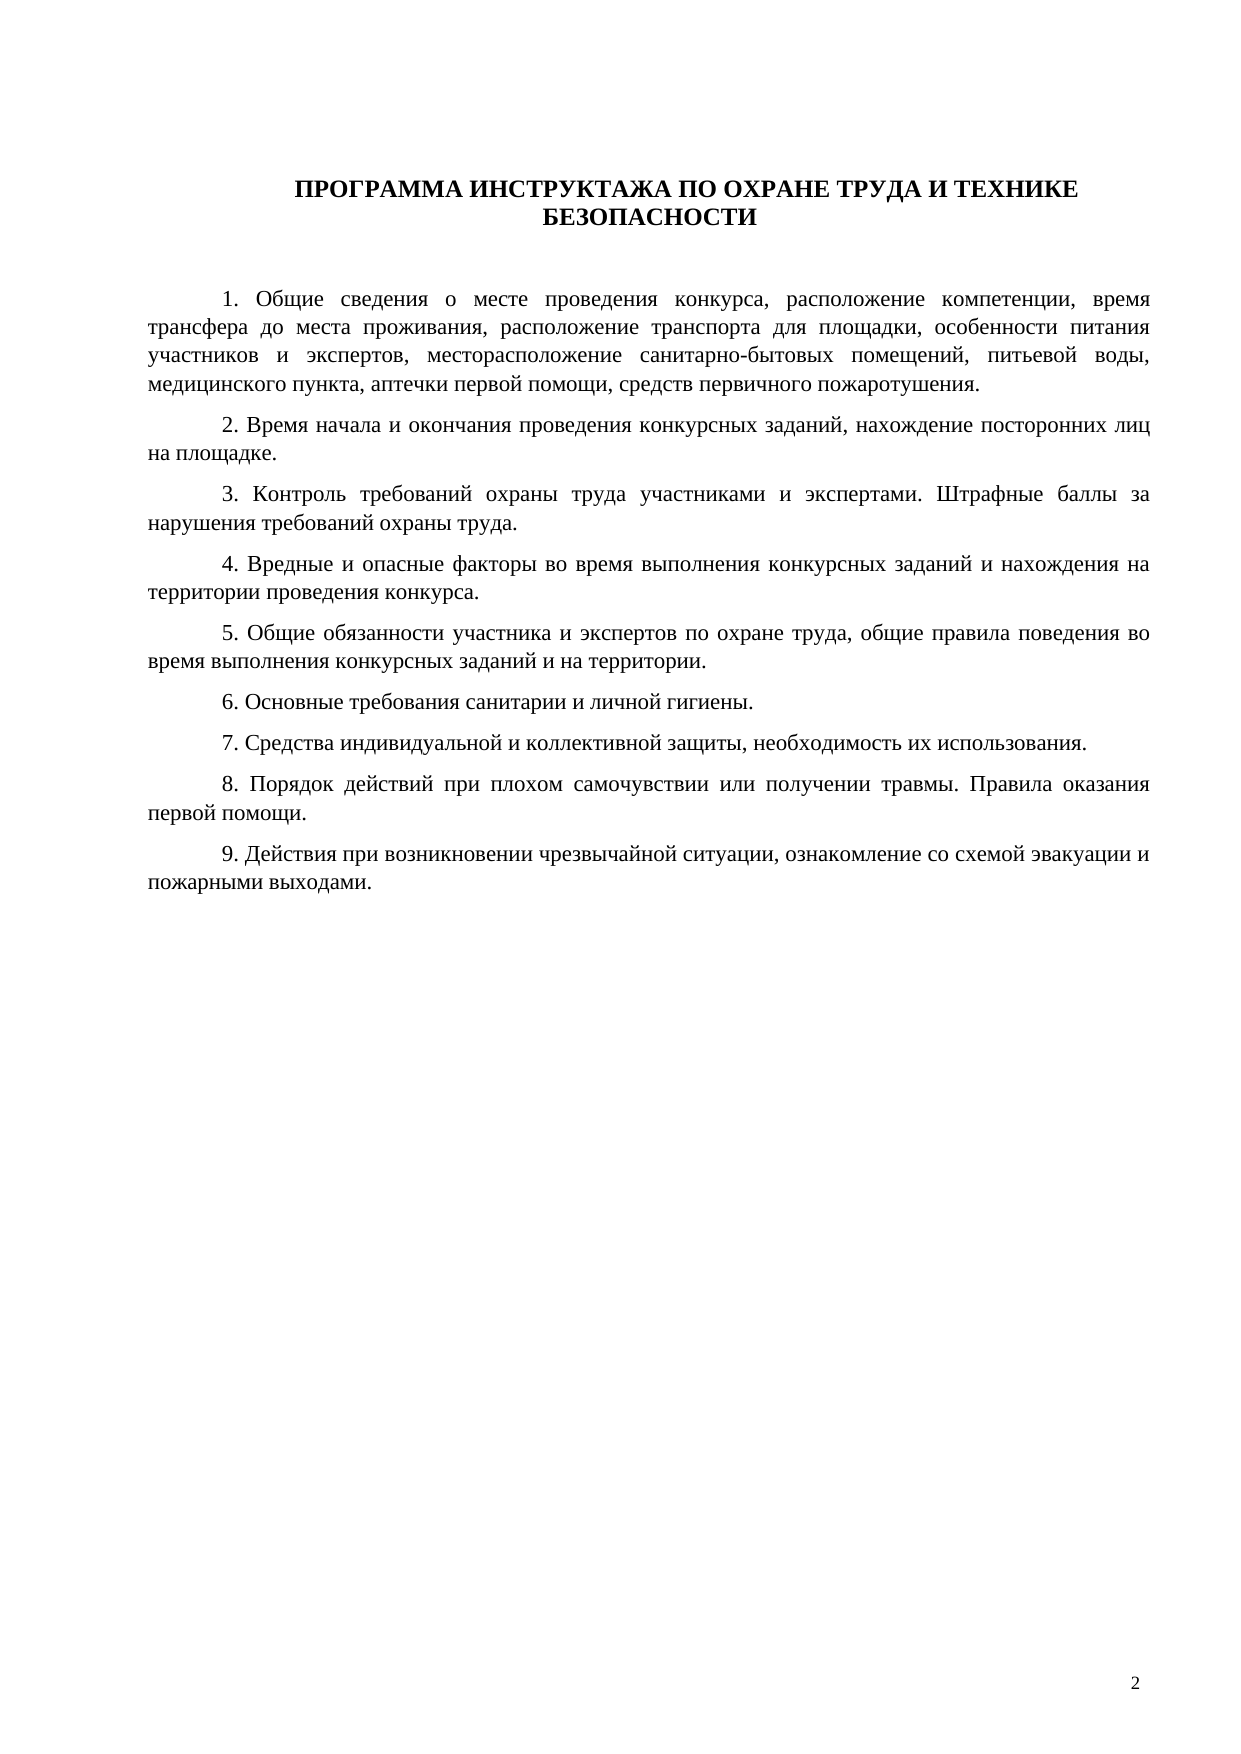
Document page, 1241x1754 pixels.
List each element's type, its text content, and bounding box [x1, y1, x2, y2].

text 1. Общие сведения о месте проведения конкурса, расположение компетенции, время трансфера до места проживания, расположение транспорта для площадки, особенности питания участников и экспертов, месторасположение санитарно-бытовых помещений, питьевой воды, медицинского пункта, аптечки первой помощи, средств первичного пожаротушения. [148, 285, 1152, 396]
text 6. Основные требования санитарии и личной гигиены. [148, 688, 1152, 715]
subtitle Программа инструктажа по охране труда и технике безопасности [148, 174, 1152, 231]
text 4. Вредные и опасные факторы во время выполнения конкурсных заданий и нахождения на территории проведения конкурса. [148, 550, 1152, 604]
text 3. Контроль требований охраны труда участниками и экспертами. Штрафные баллы за нарушения требований охраны труда. [148, 480, 1152, 535]
text 9. Действия при возникновении чрезвычайной ситуации, ознакомление со схемой эвакуации и пожарными выходами. [148, 840, 1152, 894]
text 8. Порядок действий при плохом самочувствии или получении травмы. Правила оказания первой помощи. [148, 770, 1152, 825]
text 2. Время начала и окончания проведения конкурсных заданий, нахождение посторонних лиц на площадке. [148, 411, 1152, 466]
text 5. Общие обязанности участника и экспертов по охране труда, общие правила поведения во время выполнения конкурсных заданий и на территории. [148, 619, 1152, 674]
text 7. Средства индивидуальной и коллективной защиты, необходимость их использования. [148, 729, 1152, 756]
